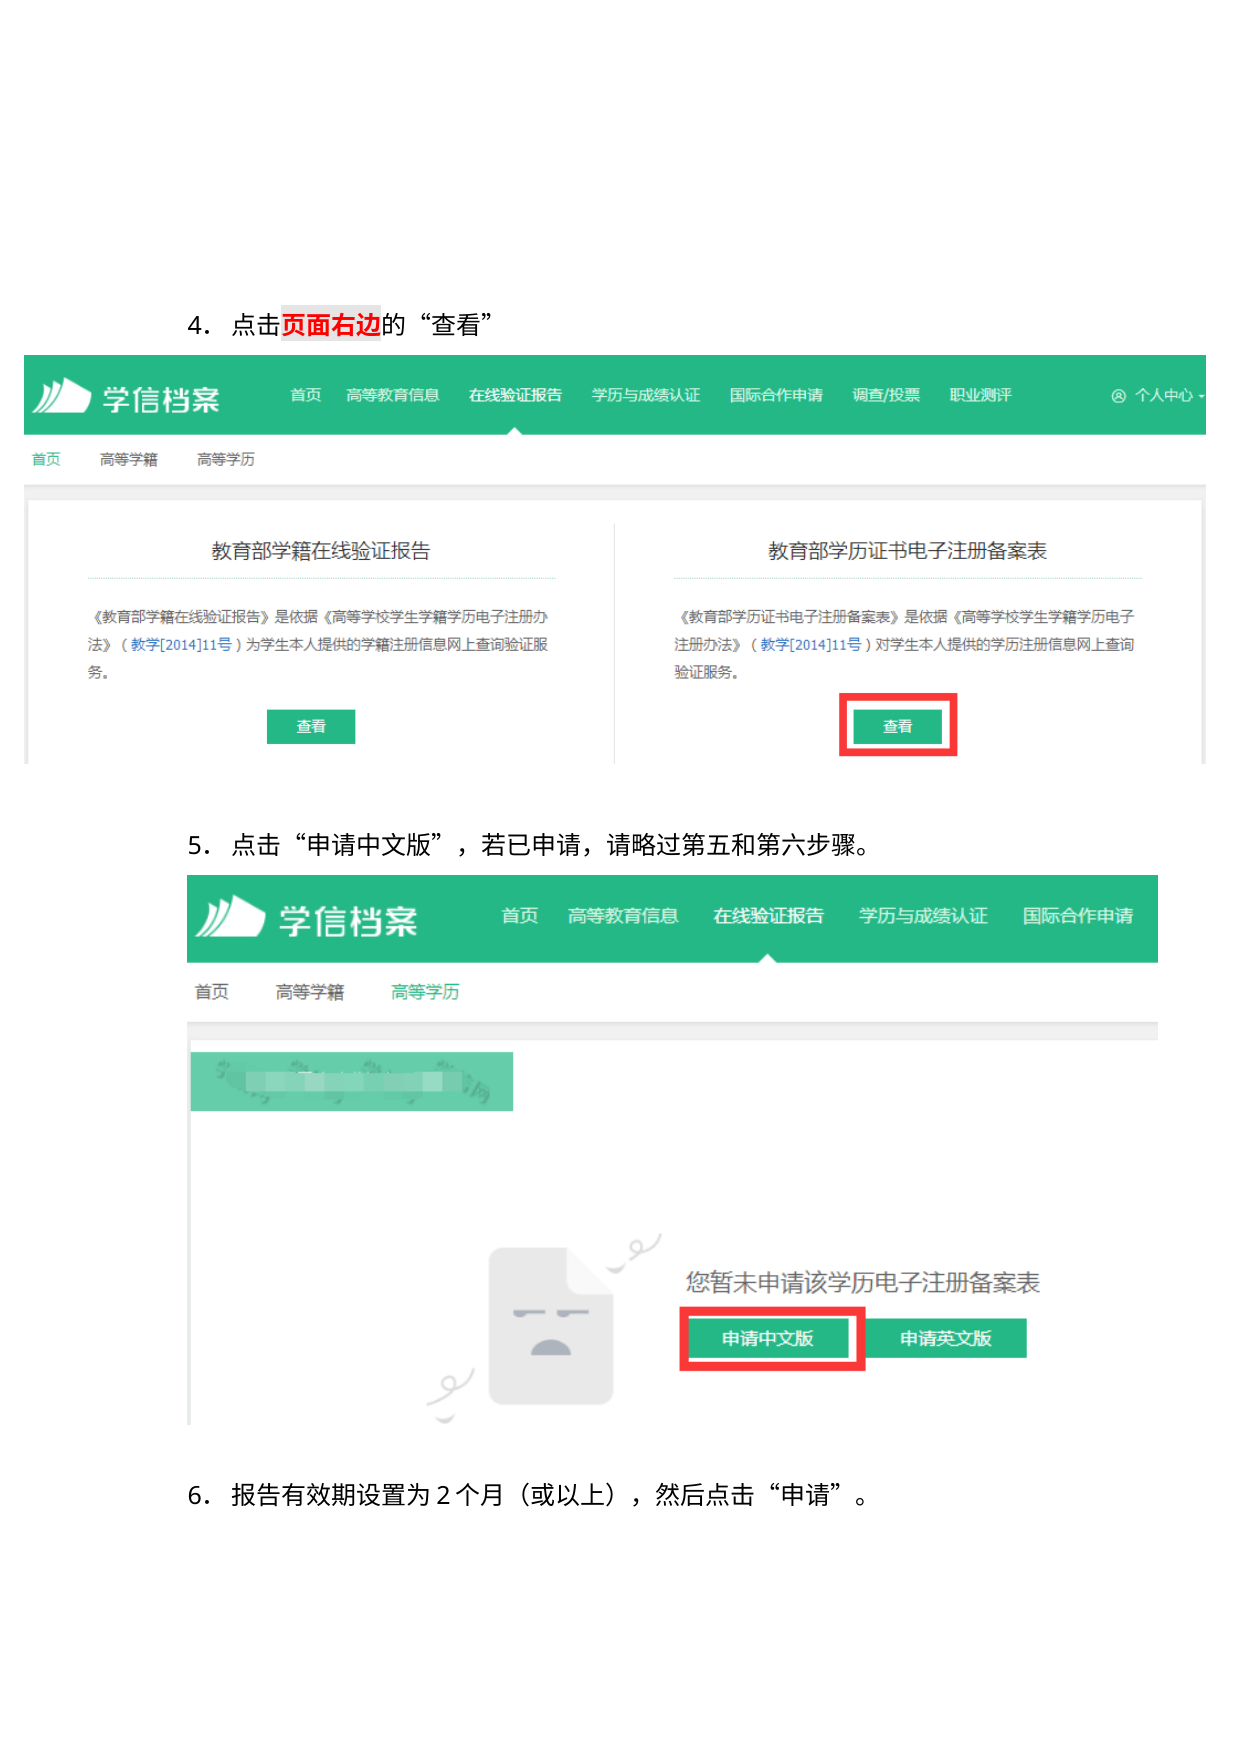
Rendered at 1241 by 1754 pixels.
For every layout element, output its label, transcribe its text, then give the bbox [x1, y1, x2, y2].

list 报告有效期设置为2个月（或以上），然后点击“申请”。 [187, 1461, 1053, 1526]
list 点击页面右边的“查看” [187, 291, 1053, 355]
list 点击“申请中文版”，若已申请，请略过第五和第六步骤。 [187, 811, 1053, 875]
picture [24, 355, 1206, 764]
picture [187, 875, 1158, 1425]
